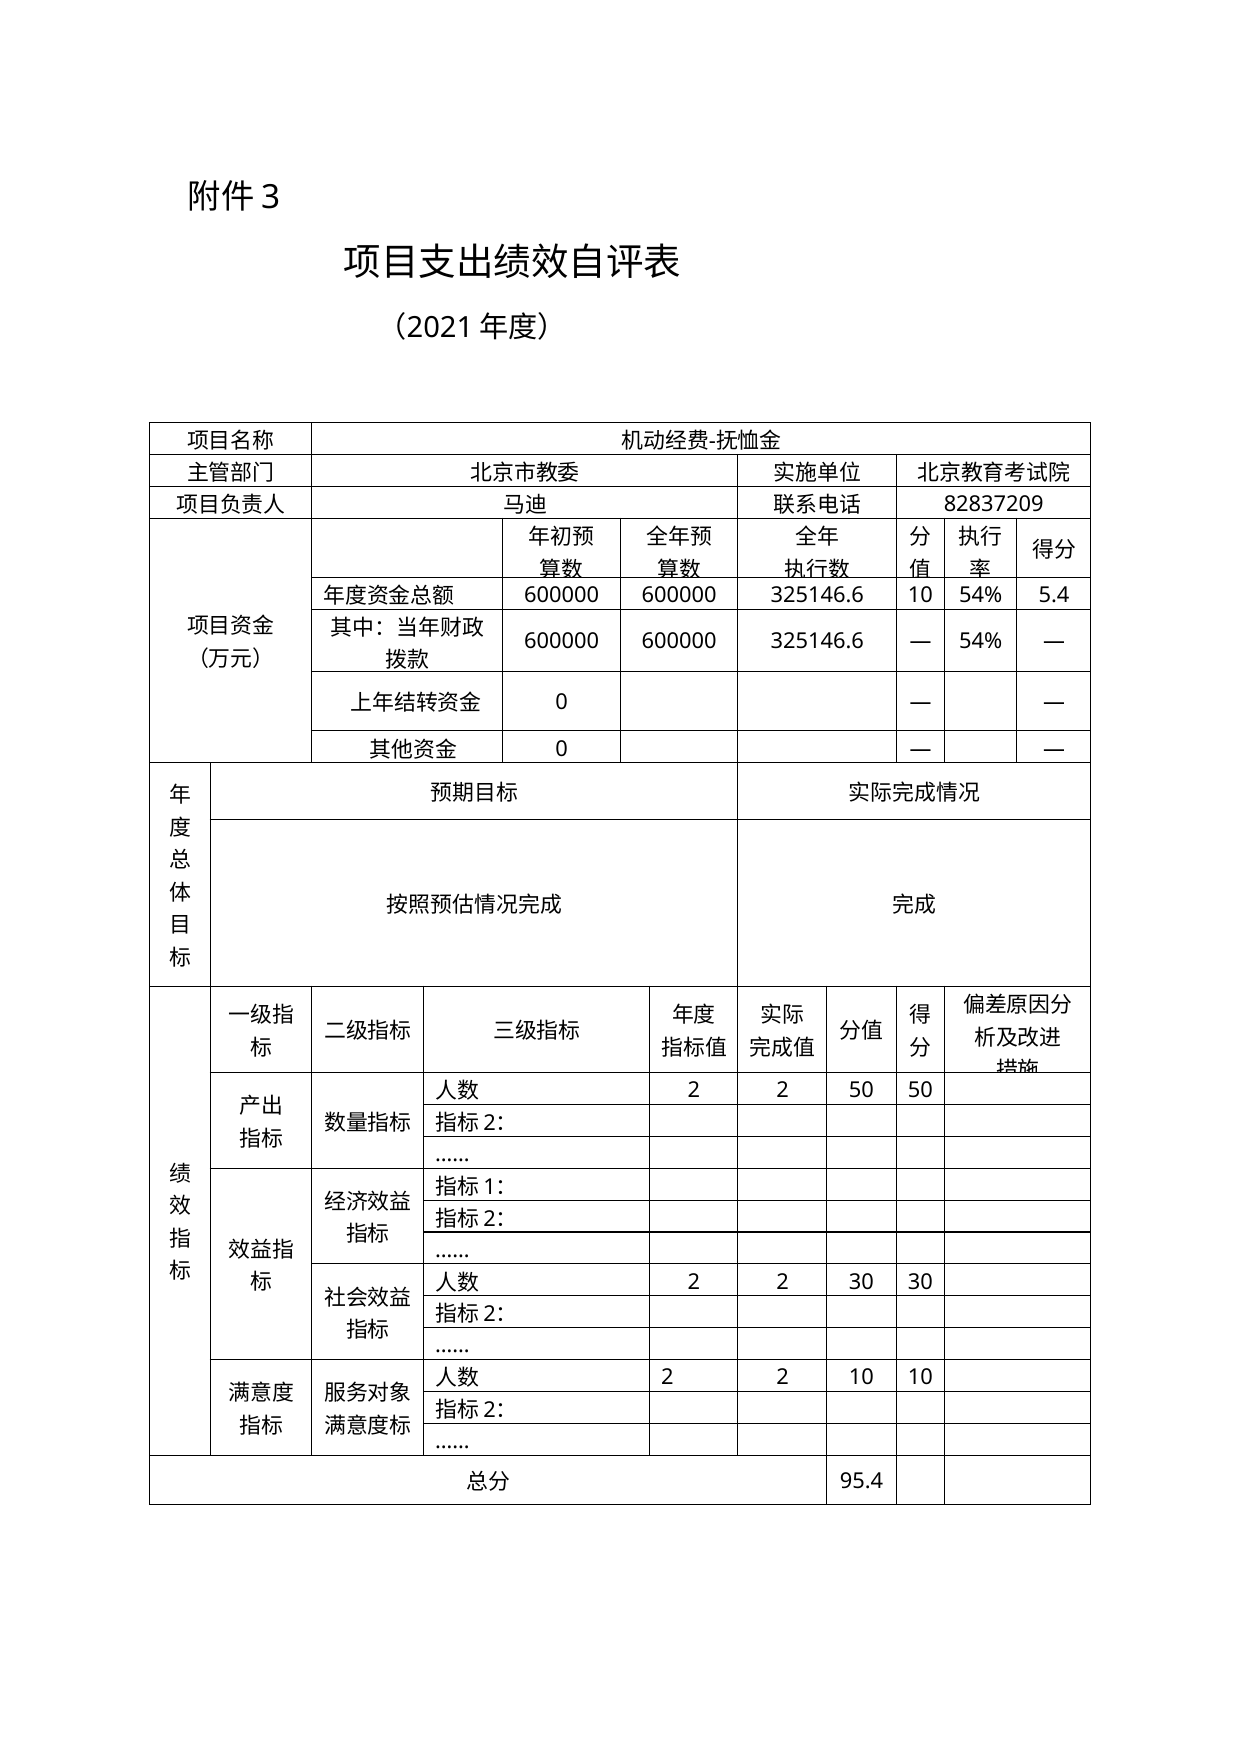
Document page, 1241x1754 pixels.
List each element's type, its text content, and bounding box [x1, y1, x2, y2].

table_cell [738, 1169, 826, 1199]
table_cell [897, 1137, 944, 1168]
table_cell 54% [945, 610, 1016, 671]
table_cell 完成 [738, 820, 1090, 986]
table_cell 实际 完成值 [738, 987, 826, 1072]
table_cell 82837209 [897, 487, 1090, 518]
table_cell 偏差原因分析及改进 措施 [945, 987, 1090, 1072]
table_cell [897, 1328, 944, 1359]
table_cell [827, 1233, 896, 1263]
table_cell [945, 731, 1016, 762]
table_cell 满意度 指标 [211, 1360, 311, 1454]
table_cell 得分 [897, 987, 944, 1072]
table_cell [650, 1424, 737, 1454]
table_cell 其中：当年财政 拨款 [312, 610, 502, 671]
table_cell [945, 672, 1016, 730]
table_cell 实际完成情况 [738, 763, 1090, 819]
table_cell 10 [827, 1360, 896, 1391]
table_cell 2 [738, 1264, 826, 1295]
table_cell 项目负责人 [150, 487, 311, 518]
table_cell 10 [897, 1360, 944, 1391]
table_cell [650, 1201, 737, 1231]
table_cell 2 [738, 1360, 826, 1391]
table_cell [650, 1233, 737, 1263]
table_cell 马迪 [312, 487, 737, 518]
table_cell [897, 1233, 944, 1263]
table_cell [945, 1456, 1090, 1504]
table_cell 北京市教委 [312, 455, 737, 486]
table_header 项目名称 [150, 423, 311, 454]
table_cell 325146.6 [738, 610, 896, 671]
table_cell [827, 1105, 896, 1136]
table_cell 年初预 算数 [503, 519, 620, 577]
table_cell 2 [650, 1360, 737, 1391]
table_cell 600000 [621, 610, 737, 671]
table_cell 50 [897, 1073, 944, 1104]
table_cell [650, 1328, 737, 1359]
table_cell [827, 1169, 896, 1199]
table_cell 预期目标 [211, 763, 737, 819]
table_cell 执行率 [945, 519, 1016, 577]
table_cell [945, 1073, 1090, 1104]
table_cell [945, 1169, 1090, 1199]
table_cell 54% [945, 578, 1016, 608]
table_cell [827, 1392, 896, 1423]
table_cell [897, 1169, 944, 1199]
table_cell 325146.6 [738, 578, 896, 608]
table_cell 三级指标 [424, 987, 649, 1072]
table_cell [738, 1233, 826, 1263]
table_cell 指标1： [424, 1169, 649, 1199]
table_cell [827, 1424, 896, 1454]
table_cell 0 [503, 731, 620, 762]
text 项目支出绩效自评表 [187, 227, 1053, 292]
table_cell 按照预估情况完成 [211, 820, 737, 986]
table_cell 经济效益 指标 [312, 1169, 423, 1263]
table_cell — [897, 731, 944, 762]
table_cell [621, 672, 737, 730]
table_cell 产出 指标 [211, 1073, 311, 1168]
table_cell 2 [650, 1073, 737, 1104]
table_cell [897, 1296, 944, 1327]
table_cell 年度 指标值 [650, 987, 737, 1072]
text 附件3 [187, 162, 1053, 227]
table_cell …… [424, 1233, 649, 1263]
table_cell [650, 1392, 737, 1423]
table_cell [738, 672, 896, 730]
table_cell [827, 1328, 896, 1359]
table_cell [827, 1201, 896, 1231]
table_cell [738, 731, 896, 762]
table_cell 30 [897, 1264, 944, 1295]
table_cell [945, 1233, 1090, 1263]
table_cell [312, 519, 502, 577]
table_cell 年度总体目标 [150, 763, 210, 986]
table_cell [738, 1328, 826, 1359]
table_cell 人数 [424, 1360, 649, 1391]
table_cell [897, 1456, 944, 1504]
table_cell …… [424, 1328, 649, 1359]
table_cell …… [424, 1424, 649, 1454]
table_cell 2 [650, 1264, 737, 1295]
table_cell 北京教育考试院 [897, 455, 1090, 486]
table_cell [827, 1137, 896, 1168]
table_cell [897, 1201, 944, 1231]
table_cell 一级指标 [211, 987, 311, 1072]
table_cell 实施单位 [738, 455, 896, 486]
table_cell 指标2： [424, 1105, 649, 1136]
table_cell 年度资金总额 [312, 578, 502, 608]
table_cell …… [424, 1137, 649, 1168]
table_cell [738, 1105, 826, 1136]
table_cell 分值 [827, 987, 896, 1072]
table_header 机动经费-抚恤金 [312, 423, 1090, 454]
table_cell [650, 1137, 737, 1168]
table_cell [621, 731, 737, 762]
table_cell [738, 1296, 826, 1327]
table_cell [945, 1328, 1090, 1359]
table_cell 人数 [424, 1073, 649, 1104]
table_cell 联系电话 [738, 487, 896, 518]
table_cell [897, 1105, 944, 1136]
table_cell [945, 1424, 1090, 1454]
table_cell 人数 [424, 1264, 649, 1295]
table_cell 600000 [503, 610, 620, 671]
table_cell 其他资金 [312, 731, 502, 762]
table_cell [650, 1105, 737, 1136]
table_cell [738, 1201, 826, 1231]
table_cell 全年 执行数 [738, 519, 896, 577]
table_cell 600000 [621, 578, 737, 608]
text （2021年度） [187, 292, 1053, 357]
table_cell 0 [503, 672, 620, 730]
table_cell 分值 [897, 519, 944, 577]
table_cell 指标2： [424, 1296, 649, 1327]
table_cell — [1017, 672, 1090, 730]
table_cell [945, 1264, 1090, 1295]
table_cell 10 [897, 578, 944, 608]
table_cell 数量指标 [312, 1073, 423, 1168]
table_cell [945, 1392, 1090, 1423]
table_cell [738, 1424, 826, 1454]
table_cell 95.4 [827, 1456, 896, 1504]
table_cell [945, 1137, 1090, 1168]
table_cell [738, 1137, 826, 1168]
table_cell 指标2： [424, 1392, 649, 1423]
table_cell 上年结转资金 [312, 672, 502, 730]
table_cell [897, 1424, 944, 1454]
table_cell 600000 [503, 578, 620, 608]
table_cell — [1017, 731, 1090, 762]
table_cell [897, 1392, 944, 1423]
table_cell 服务对象满意度标 [312, 1360, 423, 1454]
table_cell 5.4 [1017, 578, 1090, 608]
table_cell 全年预 算数 [621, 519, 737, 577]
table_cell [650, 1169, 737, 1199]
table_cell 得分 [1017, 519, 1090, 577]
table_cell — [897, 610, 944, 671]
table_cell 主管部门 [150, 455, 311, 486]
table_cell 总分 [150, 1456, 826, 1504]
table_cell 项目资金 （万元） [150, 519, 311, 762]
table_cell [827, 1296, 896, 1327]
table_cell [738, 1392, 826, 1423]
table_cell 社会效益 指标 [312, 1264, 423, 1359]
table_cell [945, 1105, 1090, 1136]
table_cell — [897, 672, 944, 730]
table_cell 50 [827, 1073, 896, 1104]
table_cell [945, 1360, 1090, 1391]
table_cell — [1017, 610, 1090, 671]
table_cell [650, 1296, 737, 1327]
table_cell 绩 效 指 标 [150, 987, 210, 1454]
table_cell [945, 1201, 1090, 1231]
table_cell 30 [827, 1264, 896, 1295]
table_cell 效益指标 [211, 1169, 311, 1359]
table_cell 2 [738, 1073, 826, 1104]
table_cell 指标2： [424, 1201, 649, 1231]
table_cell [945, 1296, 1090, 1327]
table_cell 二级指标 [312, 987, 423, 1072]
